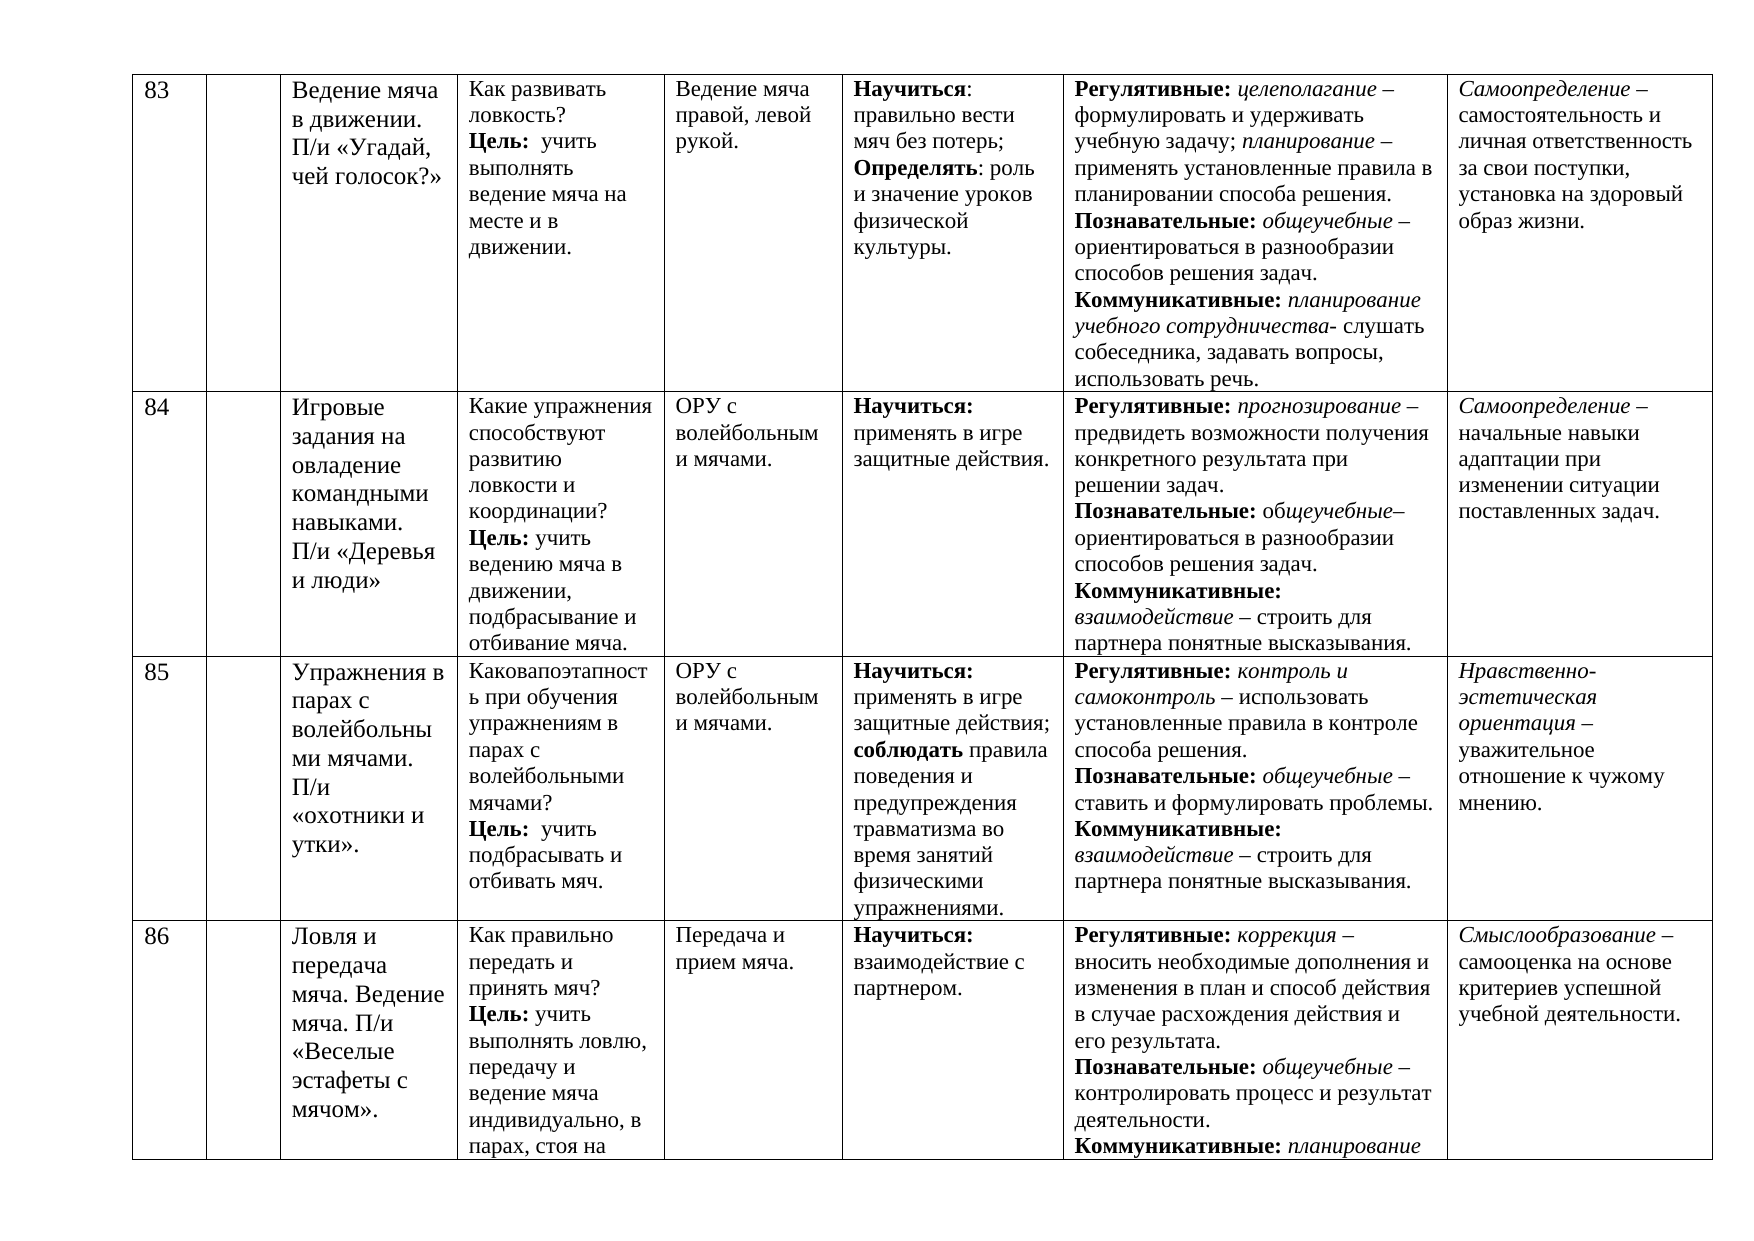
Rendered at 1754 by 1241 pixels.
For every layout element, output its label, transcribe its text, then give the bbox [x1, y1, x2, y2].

table_cell Самоопределение – самостоятельность и личная ответственность за свои поступки, установка на здоровый образ жизни. [1448, 75, 1712, 391]
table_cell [665, 921, 842, 1158]
table_cell Самоопределение – начальные навыки адаптации при изменении ситуации поставленных задач. [1448, 392, 1712, 656]
table_cell ОРУ с волейбольными мячами. [665, 657, 842, 920]
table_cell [281, 921, 457, 1158]
table_cell Научиться: применять в игре защитные действия; соблюдать правила поведения и предупреждения травматизма во время занятий физическими упражнениями. [843, 657, 1063, 920]
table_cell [1448, 921, 1712, 1158]
table_cell Регулятивные: контроль и самоконтроль – использовать установленные правила в контроле способа решения. Познавательные: общеучебные – ставить и формулировать проблемы. Коммуникативные: взаимодействие – строить для партнера понятные высказывания. [1064, 657, 1447, 920]
table_cell 84 [133, 392, 206, 656]
table_cell 83 [133, 75, 206, 391]
table_cell Ведение мяча в движении. П/и «Угадай, чей голосок?» [281, 75, 457, 391]
table_cell Упражнения в парах с волейбольными мячами. П/и «охотники и утки». [281, 657, 457, 920]
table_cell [843, 75, 1063, 391]
table_cell Нравственно-эстетическая ориентация – уважительное отношение к чужому мнению. [1448, 657, 1712, 920]
table_cell Игровые задания на овладение командными навыками. П/и «Деревья и люди» [281, 392, 457, 656]
table_cell Регулятивные: прогнозирование – предвидеть возможности получения конкретного результата при решении задач. Познавательные: общеучебные–ориентироваться в разнообразии способов решения задач. Коммуникативные: взаимодействие – строить для партнера понятные высказывания. [1064, 392, 1447, 656]
table_cell Как развивать ловкость? Цель: учить выполнять ведение мяча на месте и в движении. [458, 75, 664, 391]
table_cell 85 [133, 657, 206, 920]
table_cell ОРУ с волейбольными мячами. [665, 392, 842, 656]
table_cell [207, 921, 280, 1158]
table_cell Регулятивные: целеполагание – формулировать и удерживать учебную задачу; планирование – применять установленные правила в планировании способа решения. Познавательные: общеучебные – ориентироваться в разнообразии способов решения задач. Коммуникативные: планирование учебного сотрудничества- слушать собеседника, задавать вопросы, использовать речь. [1064, 75, 1447, 391]
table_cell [1064, 921, 1447, 1158]
table_cell Ведение мяча правой, левой рукой. [665, 75, 842, 391]
table_cell [207, 392, 280, 656]
table_cell 86 [133, 921, 206, 1158]
table_cell Научиться: применять в игре защитные действия. [843, 392, 1063, 656]
table_cell [207, 75, 280, 391]
table_cell Какие упражнения способствуют развитию ловкости и координации? Цель: учить ведению мяча в движении, подбрасывание и отбивание мяча. [458, 392, 664, 656]
table_cell Каковапоэтапность при обучения упражнениям в парах с волейбольными мячами? Цель: учить подбрасывать и отбивать мяч. [458, 657, 664, 920]
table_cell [843, 921, 1063, 1158]
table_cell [458, 921, 664, 1158]
table_cell [207, 657, 280, 920]
